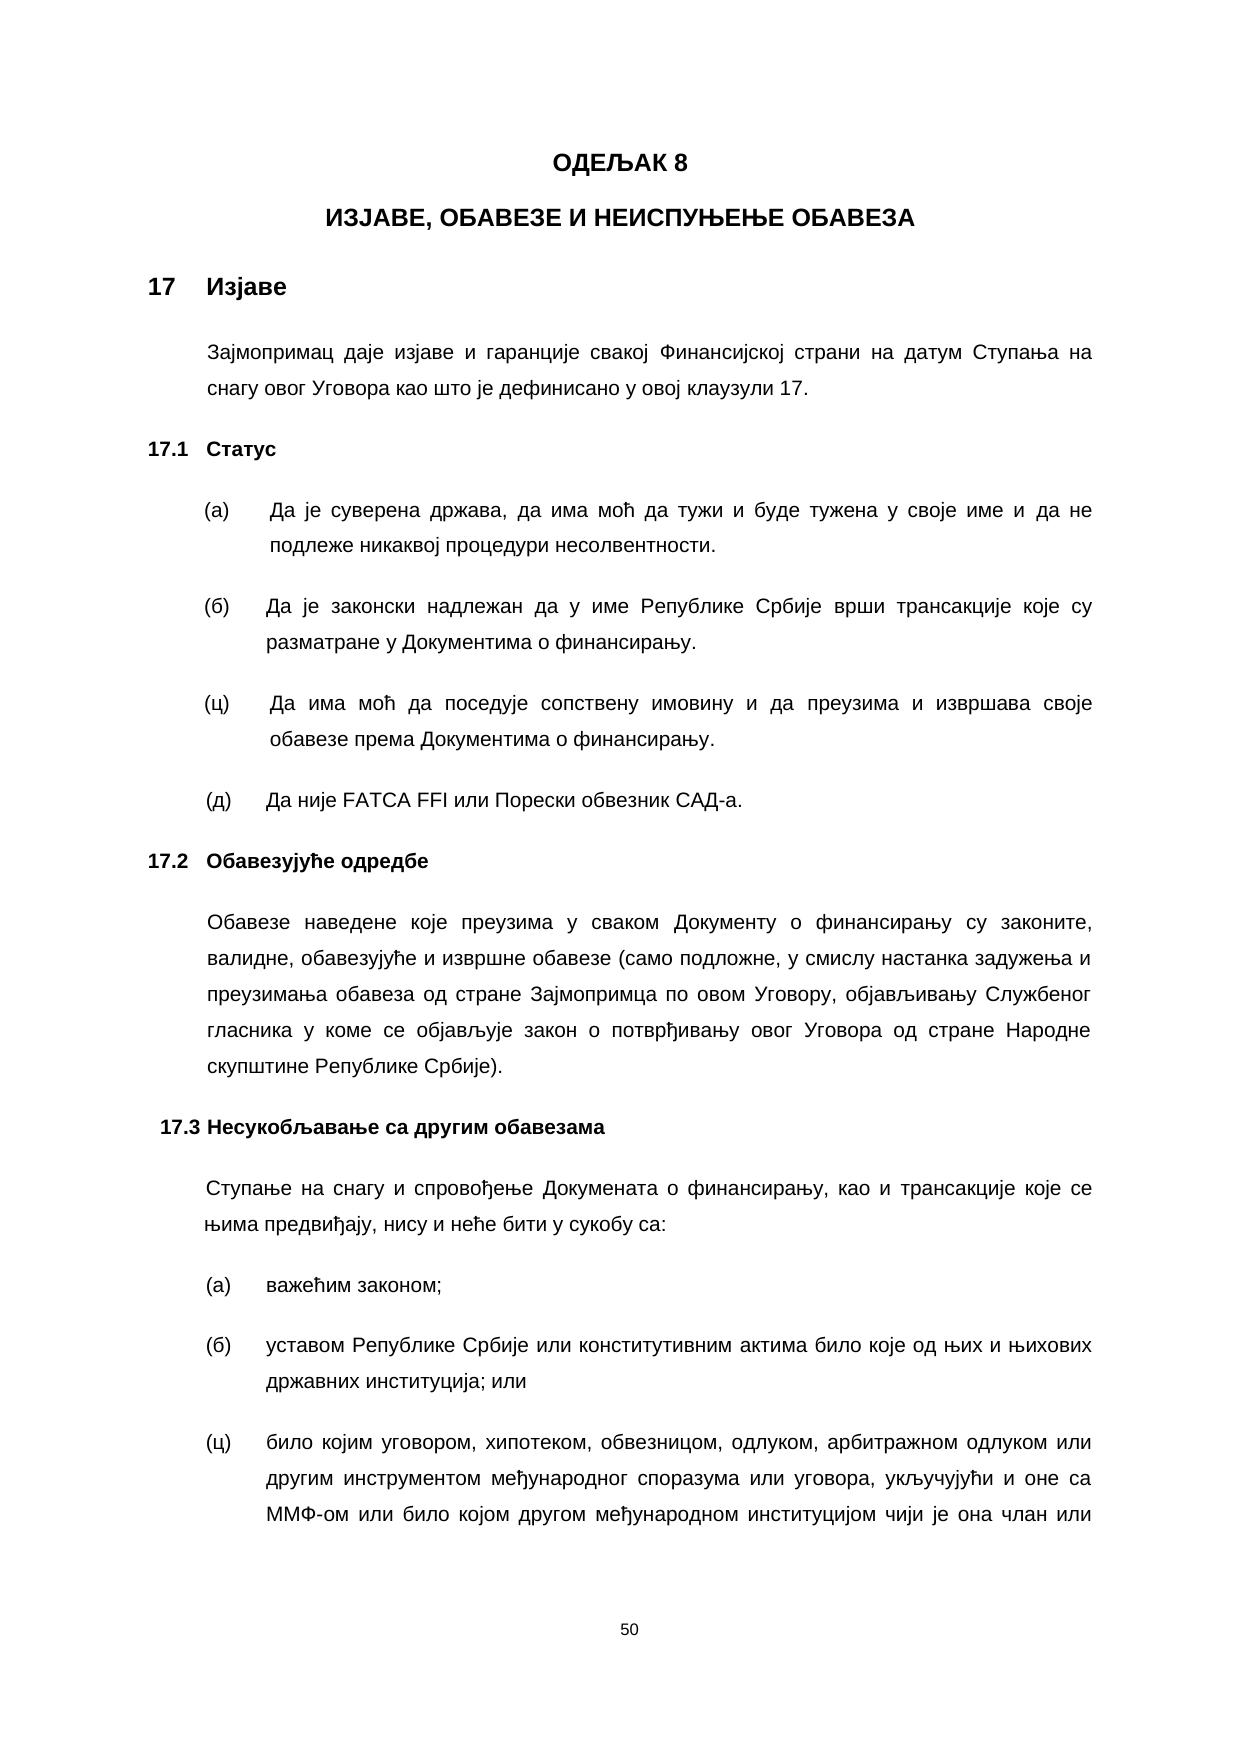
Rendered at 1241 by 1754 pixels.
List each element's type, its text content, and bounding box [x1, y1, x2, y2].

text Обавезе наведене које преузима у сваком Документу о финансирању су законите, валидне, обавезујуће и извршне обавезе (само подложне, у смислу настанка задужења и преузимања обавеза од стране Зајмопримца по овом Уговору, објављивању Службеног гласника у коме се објављује закон о потврђивању овог Уговора од стране Народне скупштине Републике Србије). [207, 910, 1092, 1078]
list (ц) Да има моћ да поседује сопствену имовину и да преузима и извршава своје обавезе према Документима о финансирању. [204, 691, 1092, 751]
text Зајмопримац даје изјаве и гаранције свакој Финансијској страни на датум Ступања на снагу овог Уговора као што је дефинисано у овој клаузули 17. [207, 339, 1092, 399]
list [206, 1430, 1092, 1526]
list 17.1 Статус [148, 436, 1092, 460]
list (б) Да је законски надлежан да у име Републике Србије врши трансакције које су разматране у Документима о финансирању. [204, 594, 1092, 654]
text 17 Изјаве [148, 271, 1092, 300]
list 17.2 Обавезујуће одредбе [148, 849, 1092, 873]
title ОДЕЉАК 8 [148, 148, 1092, 176]
list Ступање на снагу и спровођење Докумената о финансирању, као и трансакције које се њима предвиђају, нису и неће бити у сукобу са: [204, 1176, 1092, 1235]
list (а) важећим законом; [206, 1272, 1092, 1296]
list 17.3 Несукобљавање са другим обавезама [160, 1114, 1092, 1138]
title Изјаве, ОБАВЕЗЕ И НЕИСПУЊЕЊЕ ОБАВЕЗА [148, 203, 1092, 232]
list (б) уставом Републике Србије или конститутивним актима било које од њих и њихових државних институција; или [206, 1333, 1092, 1393]
list (а) Да је суверена држава, да има моћ да тужи и буде тужена у своје име и да не подлеже никаквој процедури несолвентности. [204, 497, 1092, 557]
list (д) Да није FATCA FFI или Порески обвезник САД-а. [206, 788, 1092, 812]
